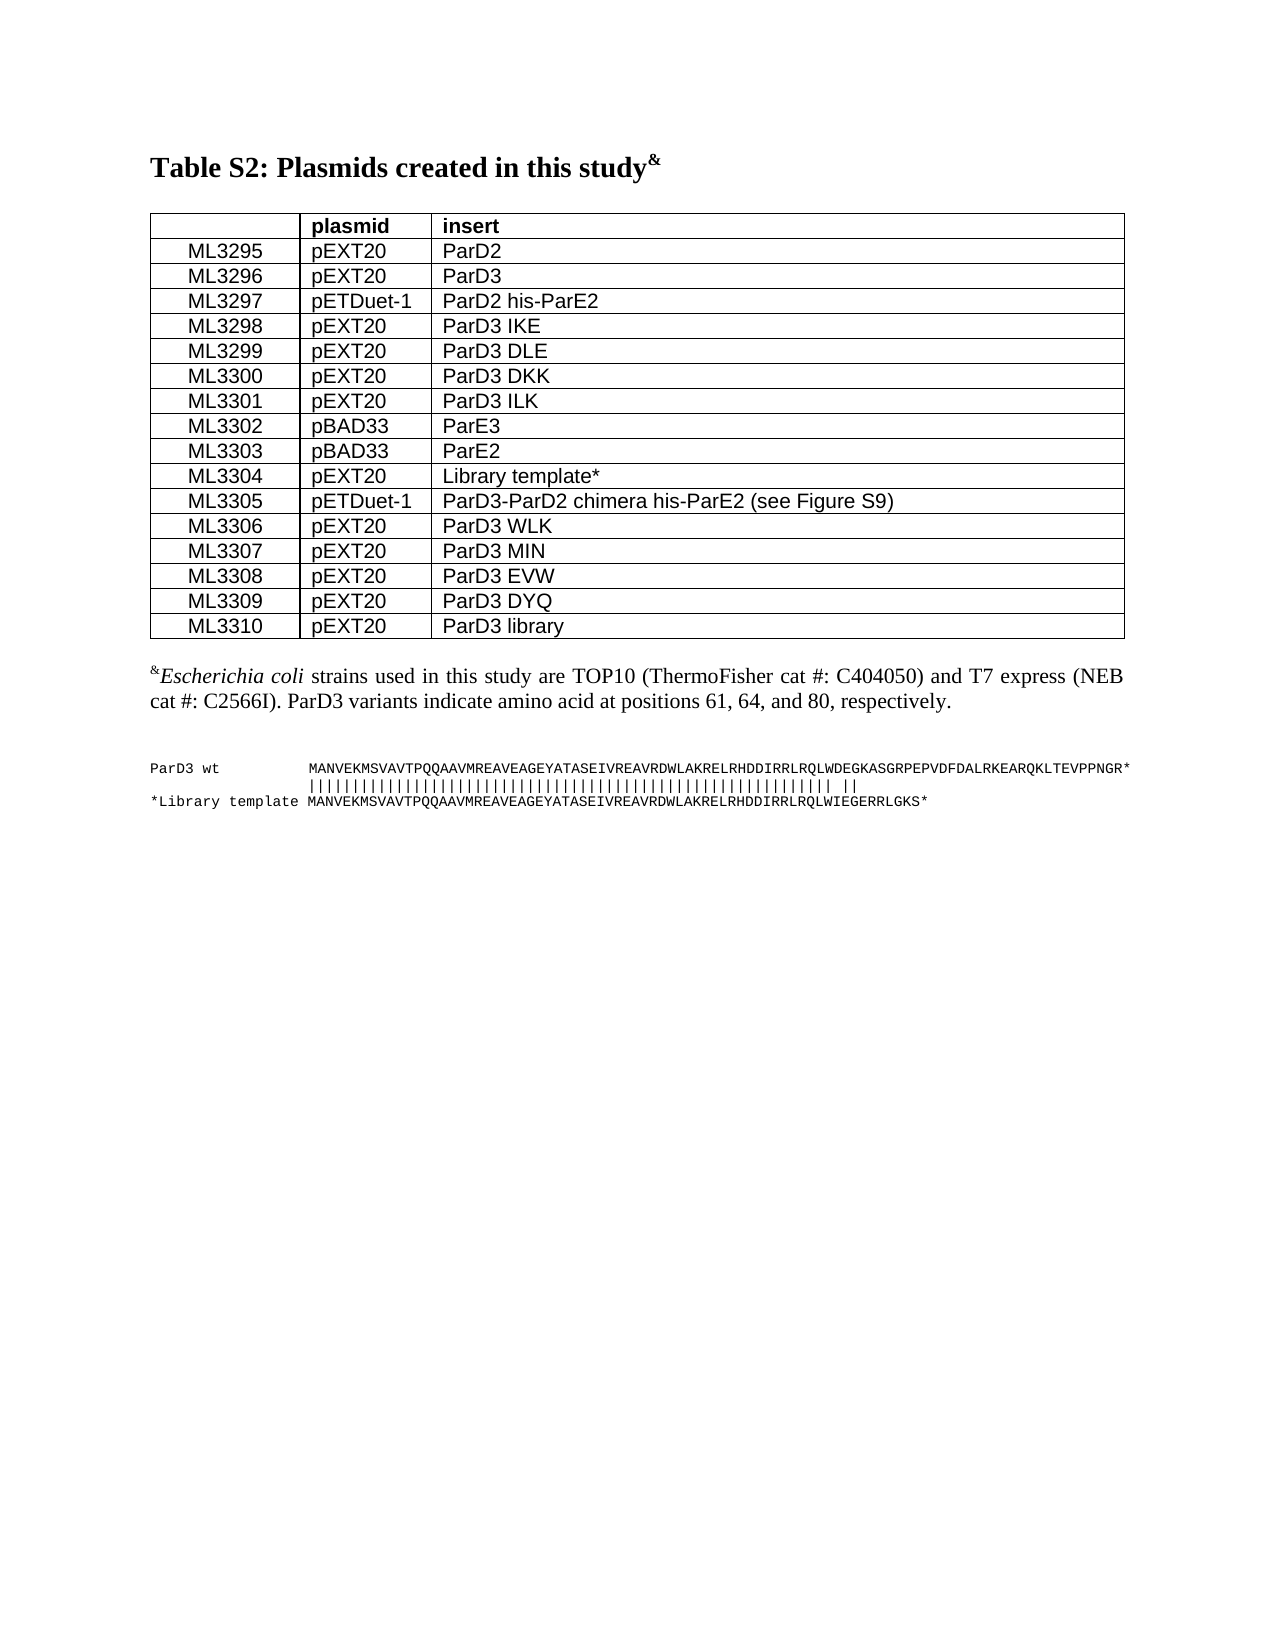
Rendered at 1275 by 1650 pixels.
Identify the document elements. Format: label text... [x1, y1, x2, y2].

table_cell pEXT20 [301, 314, 431, 338]
table_cell ParD3 IKE [432, 314, 1124, 338]
table_cell pEXT20 [301, 389, 431, 413]
table_cell ML3297 [151, 289, 299, 313]
table_cell ParD2 his-ParE2 [432, 289, 1124, 313]
table_cell ML3295 [151, 239, 299, 263]
table_cell pEXT20 [301, 614, 431, 638]
table_cell ParD3 ILK [432, 389, 1124, 413]
table_cell ParD2 [432, 239, 1124, 263]
table_cell ParE3 [432, 414, 1124, 438]
table_header insert [432, 214, 1124, 238]
table_cell ML3308 [151, 564, 299, 588]
table_header [151, 214, 299, 238]
table_cell ParD3 DLE [432, 339, 1124, 363]
table_cell ParD3 DKK [432, 364, 1124, 388]
table_cell ParD3-ParD2 chimera his-ParE2 (see Figure S9) [432, 489, 1124, 513]
table_cell ML3304 [151, 464, 299, 488]
table_cell pETDuet-1 [301, 289, 431, 313]
table_cell ML3309 [151, 589, 299, 613]
table_cell ML3298 [151, 314, 299, 338]
table_cell ML3310 [151, 614, 299, 638]
subtitle Table S2: Plasmids created in this study& [150, 150, 1125, 183]
text |||||||||||||||||||||||||||||||||||||||||||||||||||||||||||| || [150, 778, 1144, 794]
table_cell ParD3 EVW [432, 564, 1124, 588]
table_cell pEXT20 [301, 514, 431, 538]
table_cell ML3302 [151, 414, 299, 438]
table_cell pEXT20 [301, 364, 431, 388]
table_cell ML3300 [151, 364, 299, 388]
text *Library template MANVEKMSVAVTPQQAAVMREAVEAGEYATASEIVREAVRDWLAKRELRHDDIRRLRQLWIEGERRLGKS* [150, 794, 1144, 811]
text ParD3 wt MANVEKMSVAVTPQQAAVMREAVEAGEYATASEIVREAVRDWLAKRELRHDDIRRLRQLWDEGKASGRPEPVDFDALRKEARQKLTEVPPNGR* [150, 761, 1144, 778]
table_cell pEXT20 [301, 564, 431, 588]
table_cell ML3299 [151, 339, 299, 363]
table_cell Library template* [432, 464, 1124, 488]
table_cell pBAD33 [301, 439, 431, 463]
table_cell ML3305 [151, 489, 299, 513]
table_cell ParD3 DYQ [432, 589, 1124, 613]
table_cell pEXT20 [301, 239, 431, 263]
table_cell ML3306 [151, 514, 299, 538]
table_cell ML3307 [151, 539, 299, 563]
table_cell pEXT20 [301, 339, 431, 363]
table_cell pEXT20 [301, 464, 431, 488]
table_cell ParD3 MIN [432, 539, 1124, 563]
table_cell ParD3 WLK [432, 514, 1124, 538]
table_cell pBAD33 [301, 414, 431, 438]
table_cell pEXT20 [301, 589, 431, 613]
table_cell ML3296 [151, 264, 299, 288]
table_cell ML3303 [151, 439, 299, 463]
text &Escherichia coli strains used in this study are TOP10 (ThermoFisher cat #: C404050) and T7 express (NEB cat #: C2566I). ParD3 variants indicate amino acid at positions 61, 64, and 80, respectively. [150, 663, 1125, 713]
table_cell ParE2 [432, 439, 1124, 463]
table_cell ParD3 library [432, 614, 1124, 638]
table_cell ParD3 [432, 264, 1124, 288]
table_cell pEXT20 [301, 264, 431, 288]
table_cell pEXT20 [301, 539, 431, 563]
table_header plasmid [301, 214, 431, 238]
table_cell ML3301 [151, 389, 299, 413]
table_cell pETDuet-1 [301, 489, 431, 513]
